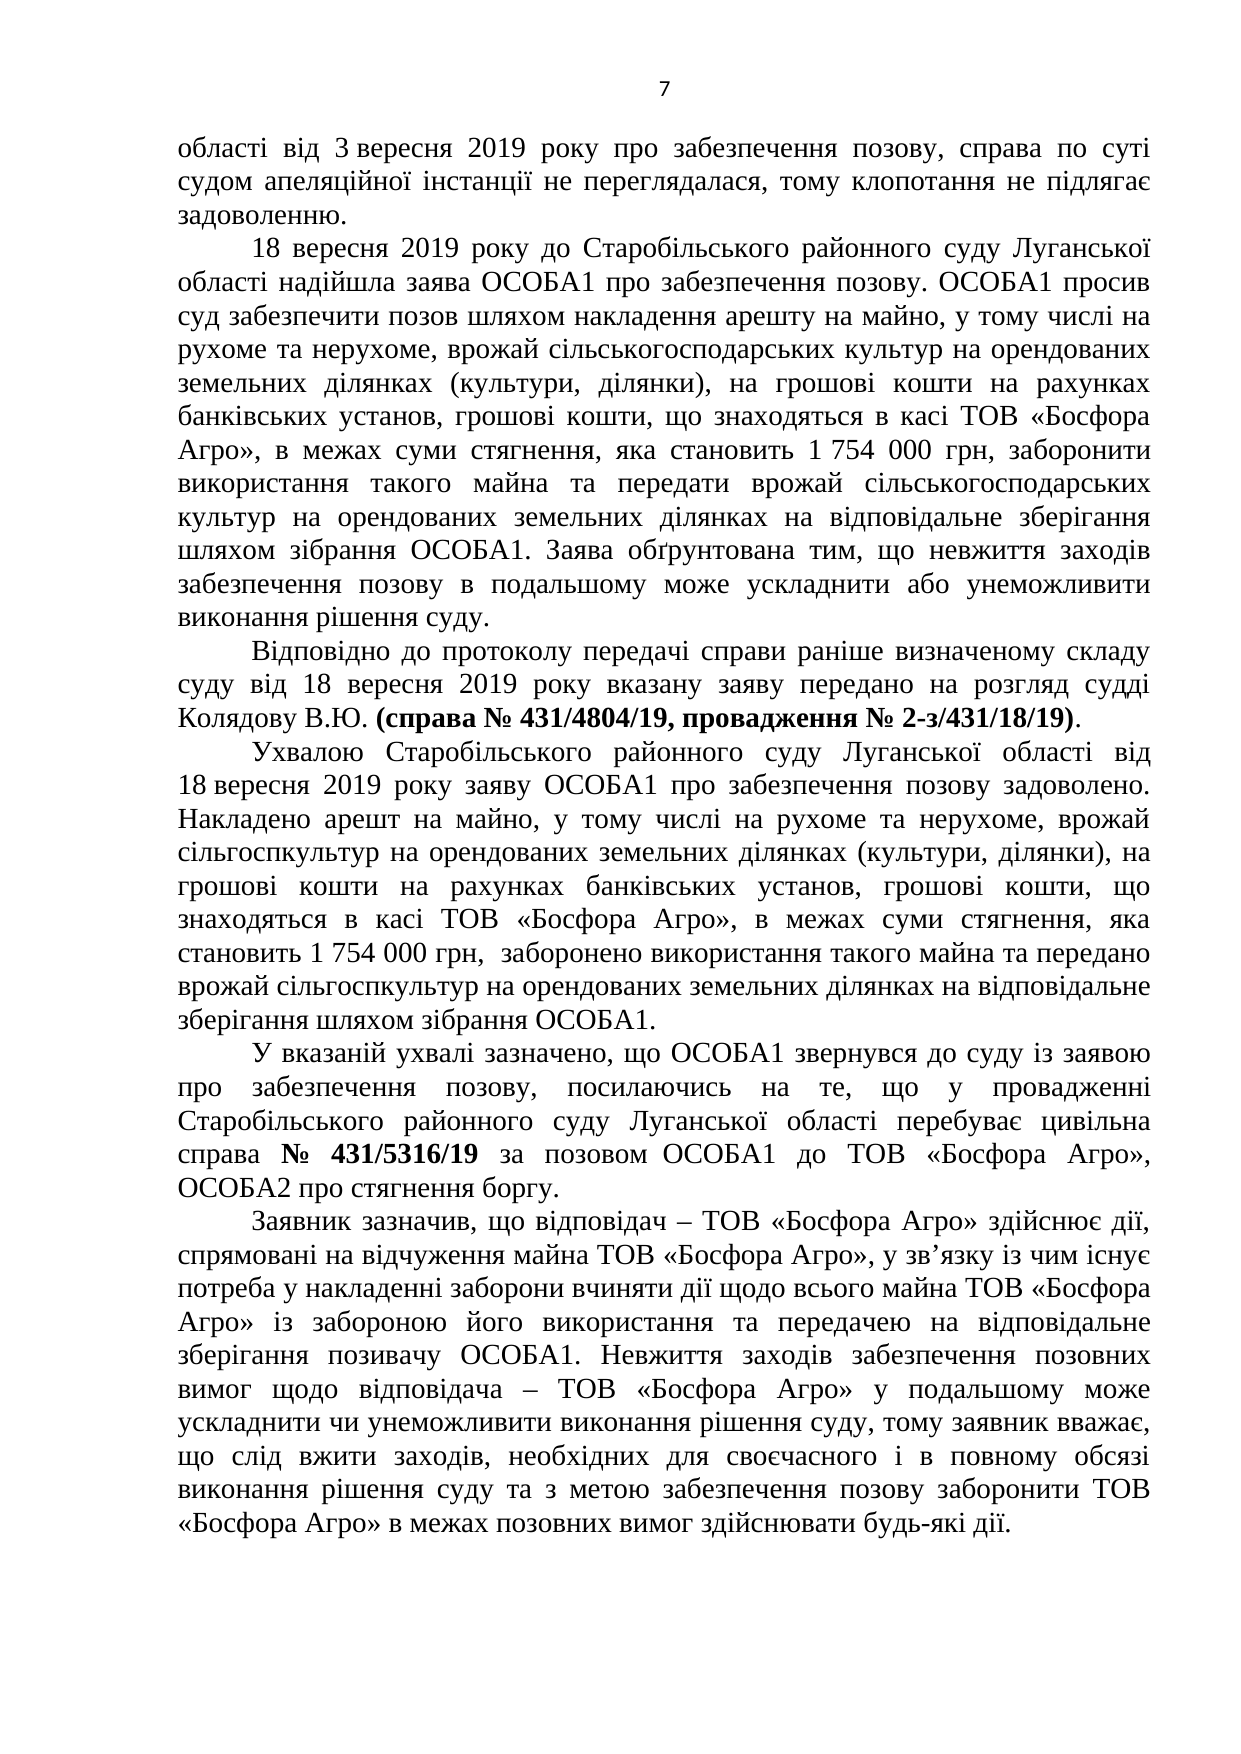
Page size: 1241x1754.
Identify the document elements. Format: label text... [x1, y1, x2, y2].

text У вказаній ухвалі зазначено, що ОСОБА1 звернувся до суду із заявою про забезпечення позову, посилаючись на те, що у провадженні Старобільського районного суду Луганської області перебуває цивільна справа № 431/5316/19 за позовом ОСОБА1 до ТОВ «Босфора Агро», ОСОБА2 про стягнення боргу. [177, 1036, 1152, 1203]
text Заявник зазначив, що відповідач – ТОВ «Босфора Агро» здійснює дії, спрямовані на відчуження майна ТОВ «Босфора Агро», у зв’язку із чим існує потреба у накладенні заборони вчиняти дії щодо всього майна ТОВ «Босфора Агро» із забороною його використання та передачею на відповідальне зберігання позивачу ОСОБА1. Невжиття заходів забезпечення позовних вимог щодо відповідача – ТОВ «Босфора Агро» у подальшому може ускладнити чи унеможливити виконання рішення суду, тому заявник вважає, що слід вжити заходів, необхідних для своєчасного і в повному обсязі виконання рішення суду та з метою забезпечення позову заборонити ТОВ «Босфора Агро» в межах позовних вимог здійснювати будь-які дії. [177, 1203, 1152, 1539]
text Відповідно до протоколу передачі справи раніше визначеному складу суду від 18 вересня 2019 року вказану заяву передано на розгляд судді Колядову В.Ю. (справа № 431/4804/19, провадження № 2-з/431/18/19). [177, 633, 1152, 734]
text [177, 130, 1152, 231]
text 18 вересня 2019 року до Старобільського районного суду Луганської області надійшла заява ОСОБА1 про забезпечення позову. ОСОБА1 просив суд забезпечити позов шляхом накладення арешту на майно, у тому числі на рухоме та нерухоме, врожай сільськогосподарських культур на орендованих земельних ділянках (культури, ділянки), на грошові кошти на рахунках банківських установ, грошові кошти, що знаходяться в касі ТОВ «Босфора Агро», в межах суми стягнення, яка становить 1 754 000 грн, заборонити використання такого майна та передати врожай сільськогосподарських культур на орендованих земельних ділянках на відповідальне зберігання шляхом зібрання ОСОБА1. Заява обґрунтована тим, що невжиття заходів забезпечення позову в подальшому може ускладнити або унеможливити виконання рішення суду. [177, 231, 1152, 633]
text Ухвалою Старобільського районного суду Луганської області від 18 вересня 2019 року заяву ОСОБА1 про забезпечення позову задоволено. Накладено арешт на майно, у тому числі на рухоме та нерухоме, врожай сільгоспкультур на орендованих земельних ділянках (культури, ділянки), на грошові кошти на рахунках банківських установ, грошові кошти, що знаходяться в касі ТОВ «Босфора Агро», в межах суми стягнення, яка становить 1 754 000 грн, заборонено використання такого майна та передано врожай сільгоспкультур на орендованих земельних ділянках на відповідальне зберігання шляхом зібрання ОСОБА1. [177, 734, 1152, 1036]
